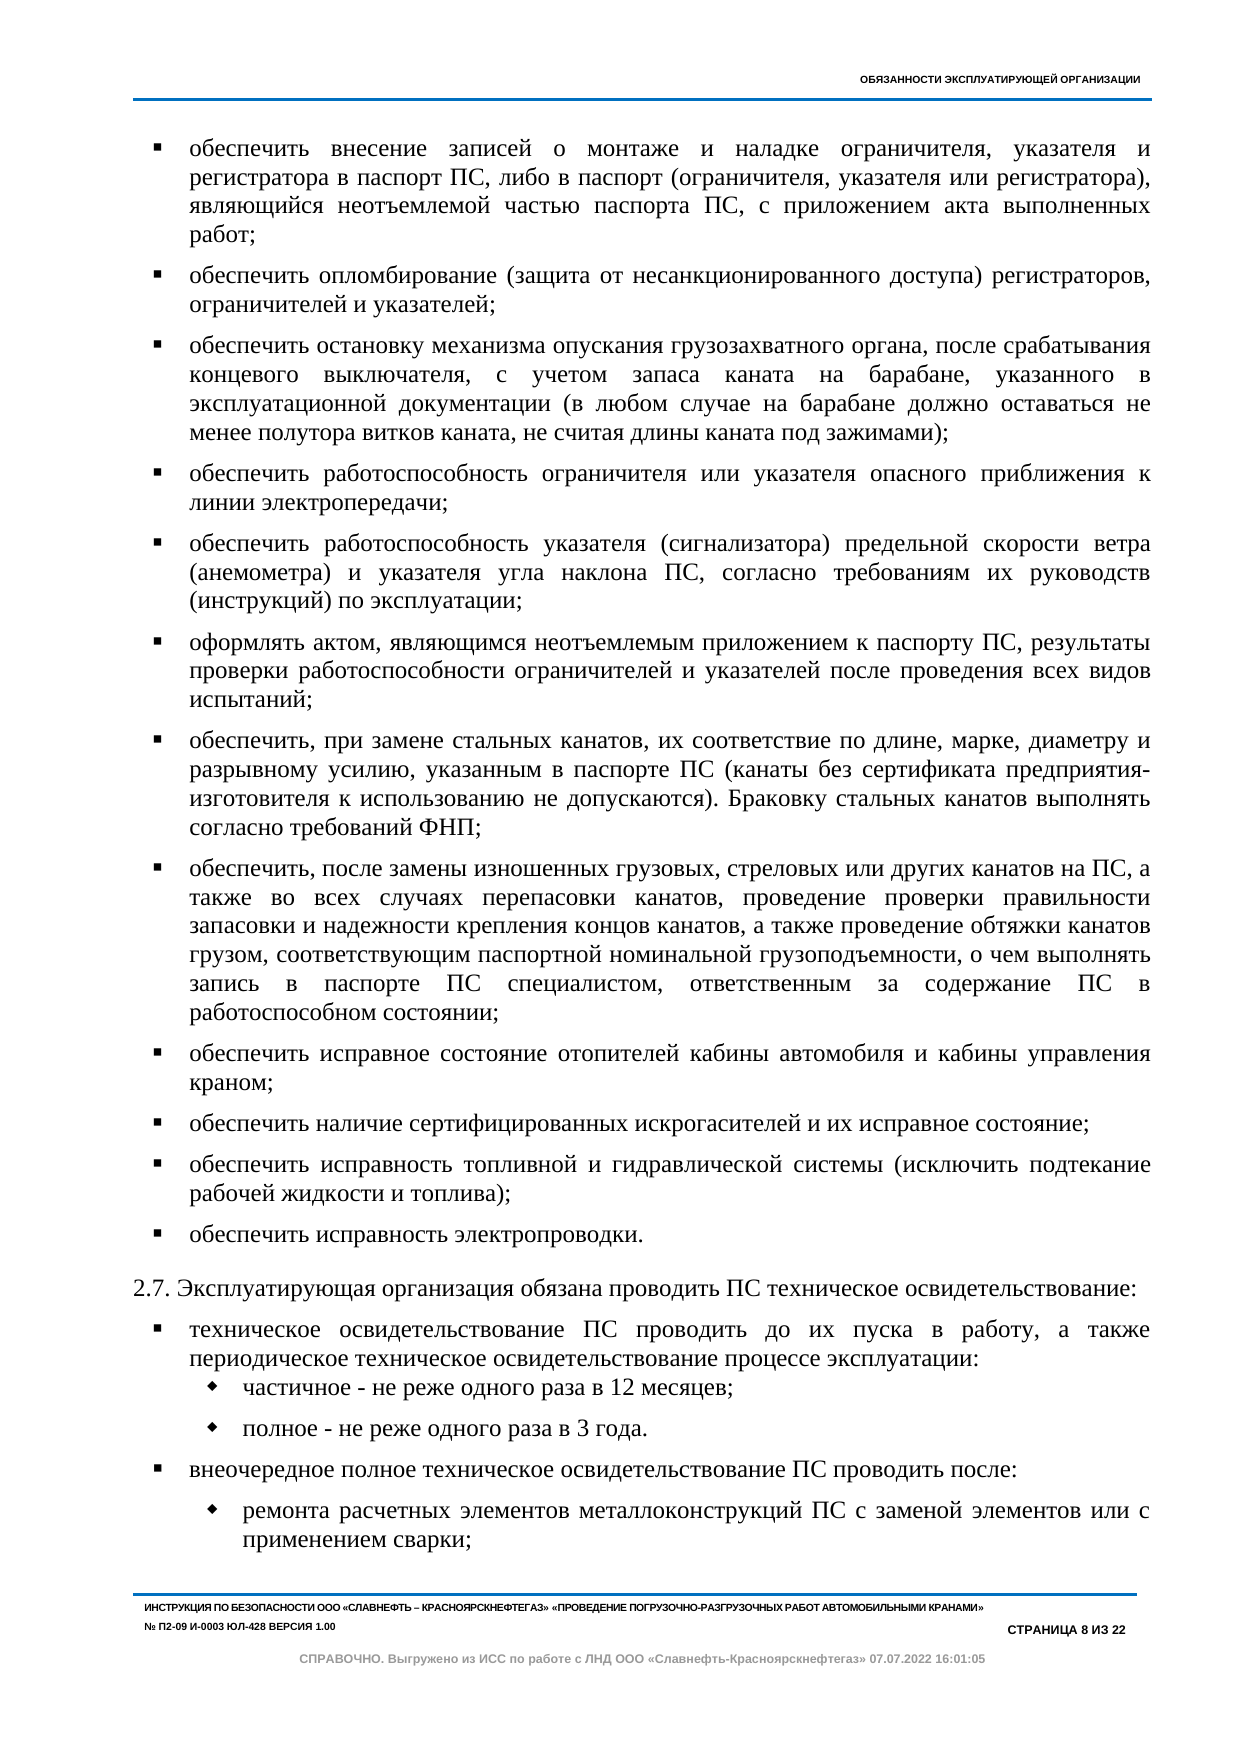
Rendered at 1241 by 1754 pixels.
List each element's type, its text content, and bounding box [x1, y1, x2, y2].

list обеспечить работоспособность указателя (сигнализатора) предельной скорости ветра (анемометра) и указателя угла наклона ПС, согласно требованиям их руководств (инструкций) по эксплуатации; [152, 528, 1152, 614]
list ремонта расчетных элементов металлоконструкций ПС с заменой элементов или с применением сварки; [205, 1495, 1152, 1553]
list обеспечить исправное состояние отопителей кабины автомобиля и кабины управления краном; [152, 1038, 1152, 1095]
list оформлять актом, являющимся неотъемлемым приложением к паспорту ПС, результаты проверки работоспособности ограничителей и указателей после проведения всех видов испытаний; [152, 627, 1152, 713]
list обеспечить остановку механизма опускания грузозахватного органа, после срабатывания концевого выключателя, с учетом запаса каната на барабане, указанного в эксплуатационной документации (в любом случае на барабане должно оставаться не менее полутора витков каната, не считая длины каната под зажимами); [152, 330, 1152, 445]
list обеспечить работоспособность ограничителя или указателя опасного приближения к линии электропередачи; [152, 458, 1152, 515]
text 2.7. Эксплуатирующая организация обязана проводить ПС техническое освидетельствование: [133, 1273, 1152, 1302]
list обеспечить наличие сертифицированных искрогасителей и их исправное состояние; [152, 1108, 1152, 1137]
list полное - не реже одного раза в 3 года. [205, 1413, 1152, 1442]
list обеспечить, после замены изношенных грузовых, стреловых или других канатов на ПС, а также во всех случаях перепасовки канатов, проведение проверки правильности запасовки и надежности крепления концов канатов, а также проведение обтяжки канатов грузом, соответствующим паспортной номинальной грузоподъемности, о чем выполнять запись в паспорте ПС специалистом, ответственным за содержание ПС в работоспособном состоянии; [152, 853, 1152, 1025]
list обеспечить исправность электропроводки. [152, 1219, 1152, 1248]
list обеспечить внесение записей о монтаже и наладке ограничителя, указателя и регистратора в паспорт ПС, либо в паспорт (ограничителя, указателя или регистратора), являющийся неотъемлемой частью паспорта ПС, с приложением акта выполненных работ; [152, 133, 1152, 248]
list техническое освидетельствование ПС проводить до их пуска в работу, а также периодическое техническое освидетельствование процессе эксплуатации: [152, 1314, 1152, 1372]
list частичное - не реже одного раза в 12 месяцев; [205, 1372, 1152, 1400]
list обеспечить исправность топливной и гидравлической системы (исключить подтекание рабочей жидкости и топлива); [152, 1149, 1152, 1207]
list внеочередное полное техническое освидетельствование ПС проводить после: [152, 1454, 1152, 1483]
list обеспечить, при замене стальных канатов, их соответствие по длине, марке, диаметру и разрывному усилию, указанным в паспорте ПС (канаты без сертификата предприятия-изготовителя к использованию не допускаются). Браковку стальных канатов выполнять согласно требований ФНП; [152, 725, 1152, 840]
list обеспечить опломбирование (защита от несанкционированного доступа) регистраторов, ограничителей и указателей; [152, 260, 1152, 318]
